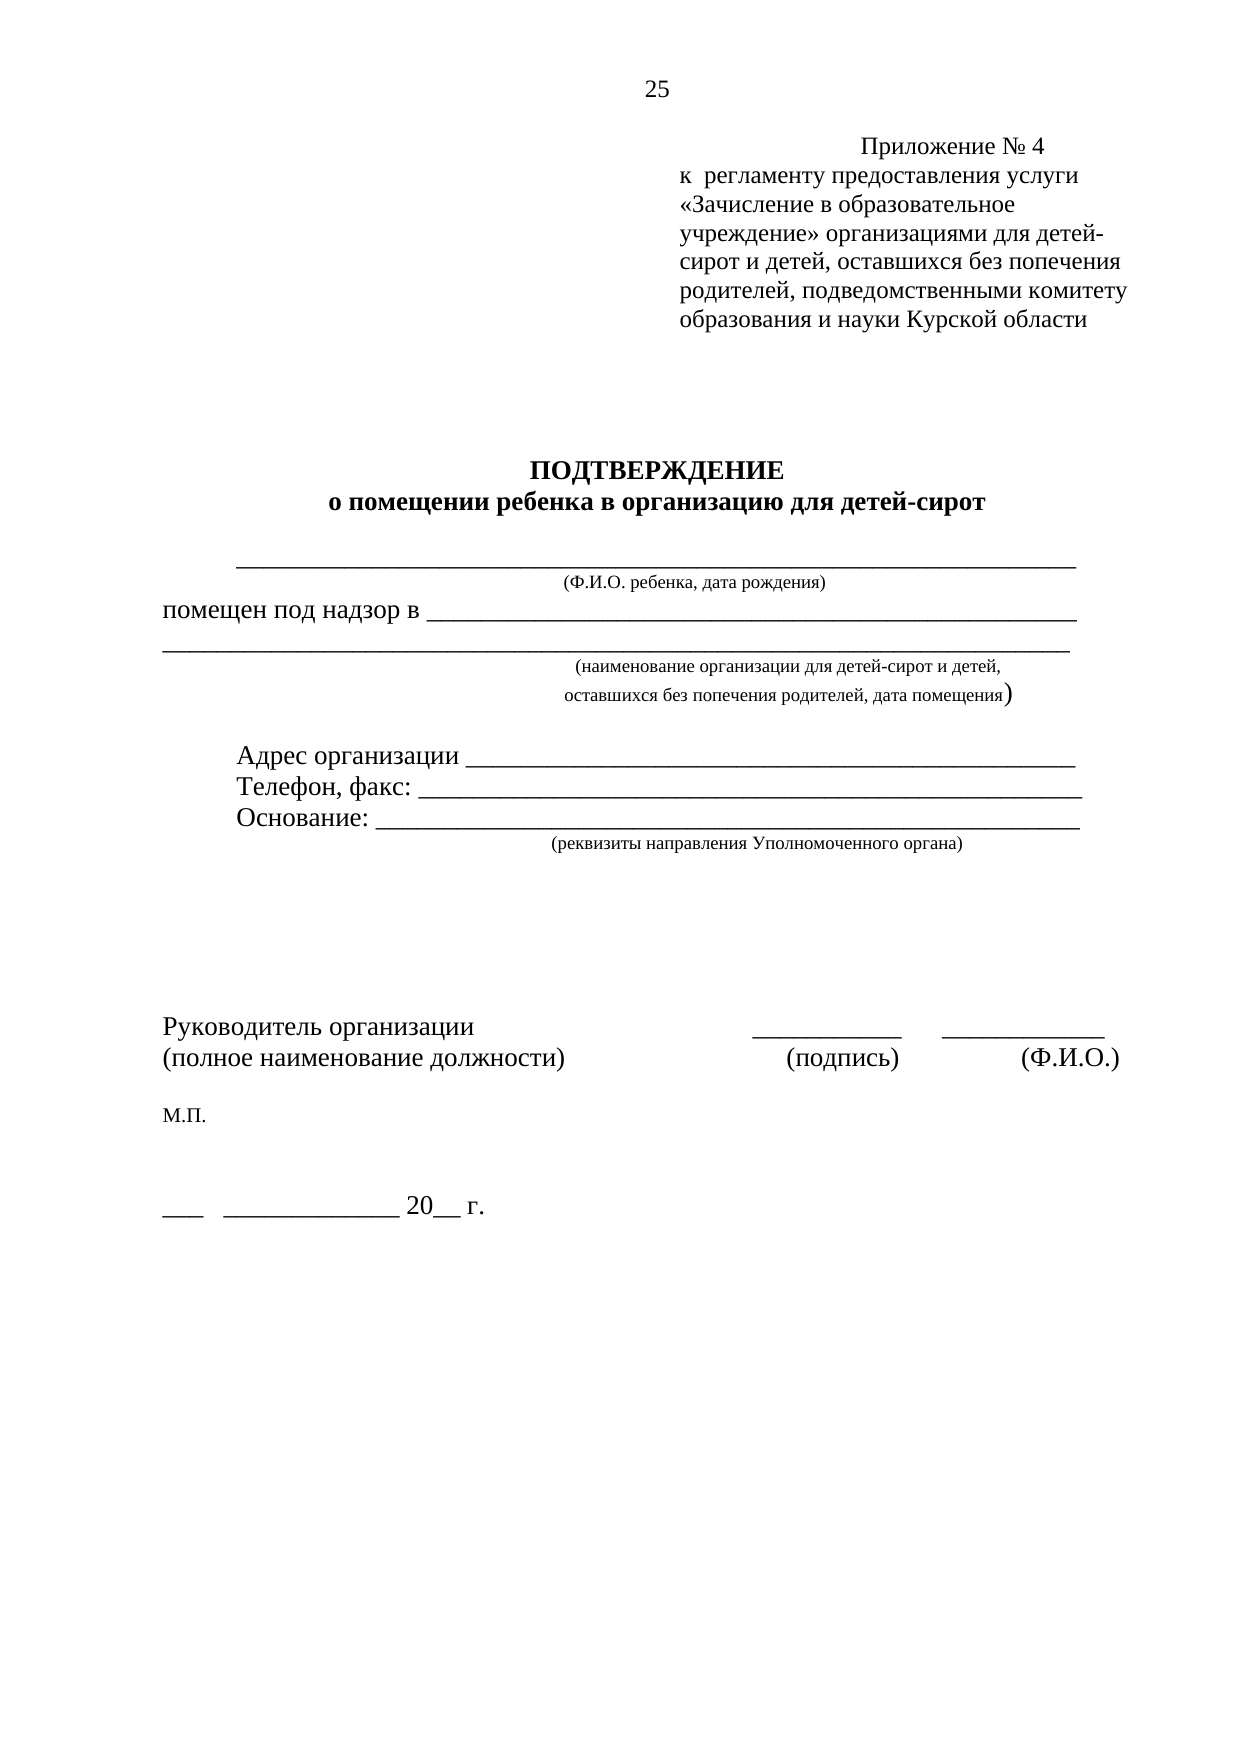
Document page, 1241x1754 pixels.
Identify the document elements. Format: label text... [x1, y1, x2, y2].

text помещен под надзор в ________________________________________________ [162, 593, 1152, 624]
text о помещении ребенка в организацию для детей-сирот [162, 485, 1152, 516]
text Основание: ____________________________________________________ [162, 801, 1152, 832]
text оставшихся без попечения родителей, дата помещения) [425, 677, 1152, 708]
text ___ _____________ 20__ г. [162, 1189, 1152, 1221]
text ___________________________________________________________________ [162, 624, 1152, 655]
text «Зачисление в образовательное учреждение» организациями для детей-сирот и детей, оставшихся без попечения родителей, подведомственными комитету образования и науки Курской области [679, 189, 1152, 333]
text (наименование организации для детей-сирот и детей, [425, 655, 1152, 677]
text М.П. [162, 1103, 1152, 1127]
text (реквизиты направления Уполномоченного органа) [362, 832, 1152, 854]
text Телефон, факс: _________________________________________________ [162, 770, 1152, 801]
text к регламенту предоставления услуги [679, 160, 1152, 189]
text (полное наименование должности) (подпись) (Ф.И.О.) [162, 1041, 1152, 1072]
text Приложение № 4 [679, 131, 1152, 160]
text Адрес организации _____________________________________________ [162, 739, 1152, 770]
text Подтверждение [162, 454, 1152, 485]
text Руководитель организации ___________ ____________ [162, 1009, 1152, 1041]
text ______________________________________________________________ [162, 540, 1152, 571]
text (Ф.И.О. ребенка, дата рождения) [162, 571, 1152, 593]
